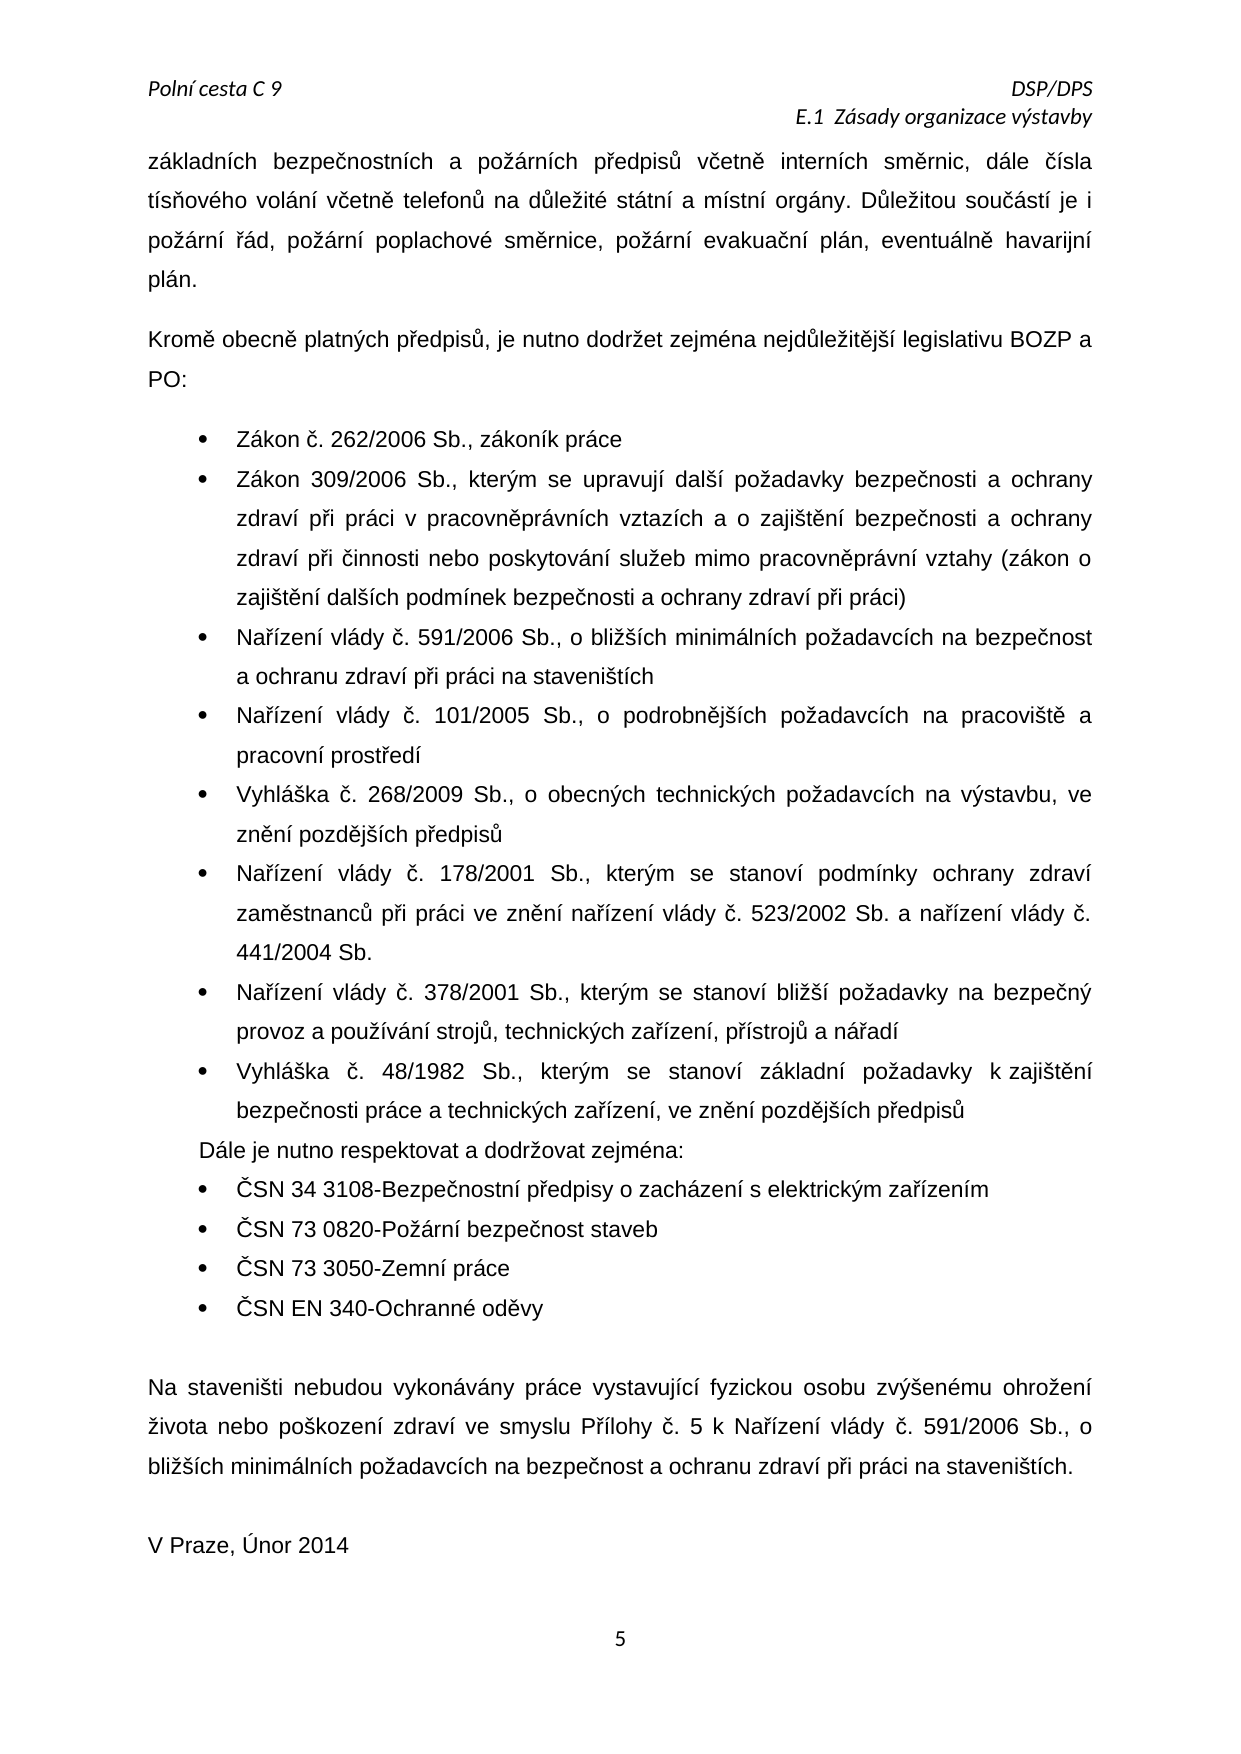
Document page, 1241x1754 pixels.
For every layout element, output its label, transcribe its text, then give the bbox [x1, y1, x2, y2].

list Nařízení vlády č. 378/2001 Sb., kterým se stanoví bližší požadavky na bezpečný provoz a používání strojů, technických zařízení, přístrojů a nářadí [199, 979, 1093, 1045]
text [148, 148, 1093, 292]
list Nařízení vlády č. 101/2005 Sb., o podrobnějších požadavcích na pracoviště a pracovní prostředí [199, 702, 1093, 768]
list Nařízení vlády č. 591/2006 Sb., o bližších minimálních požadavcích na bezpečnost a ochranu zdraví při práci na staveništích [199, 623, 1093, 689]
text V Praze, Únor 2014 [148, 1532, 1093, 1558]
list Vyhláška č. 48/1982 Sb., kterým se stanoví základní požadavky k zajištění bezpečnosti práce a technických zařízení, ve znění pozdějších předpisů [199, 1058, 1093, 1124]
list Nařízení vlády č. 178/2001 Sb., kterým se stanoví podmínky ochrany zdraví zaměstnanců při práci ve znění nařízení vlády č. 523/2002 Sb. a nařízení vlády č. 441/2004 Sb. [199, 860, 1093, 966]
list Zákon č. 262/2006 Sb., zákoník práce [199, 426, 1093, 452]
list Zákon 309/2006 Sb., kterým se upravují další požadavky bezpečnosti a ochrany zdraví při práci v pracovněprávních vztazích a o zajištění bezpečnosti a ochrany zdraví při činnosti nebo poskytování služeb mimo pracovněprávní vztahy (zákon o zajištění dalších podmínek bezpečnosti a ochrany zdraví při práci) [199, 466, 1093, 610]
list ČSN 73 0820-Požární bezpečnost staveb [199, 1216, 1093, 1242]
text Dále je nutno respektovat a dodržovat zejména: [199, 1137, 1093, 1163]
text Na staveništi nebudou vykonávány práce vystavující fyzickou osobu zvýšenému ohrožení života nebo poškození zdraví ve smyslu Přílohy č. 5 k Nařízení vlády č. 591/2006 Sb., o bližších minimálních požadavcích na bezpečnost a ochranu zdraví při práci na staveništích. [148, 1374, 1093, 1479]
text Kromě obecně platných předpisů, je nutno dodržet zejména nejdůležitější legislativu BOZP a PO: [148, 326, 1093, 392]
list ČSN 73 3050-Zemní práce [199, 1255, 1093, 1282]
list ČSN EN 340-Ochranné oděvy [199, 1295, 1093, 1321]
list ČSN 34 3108-Bezpečnostní předpisy o zacházení s elektrickým zařízením [199, 1176, 1093, 1203]
list Vyhláška č. 268/2009 Sb., o obecných technických požadavcích na výstavbu, ve znění pozdějších předpisů [199, 781, 1093, 847]
